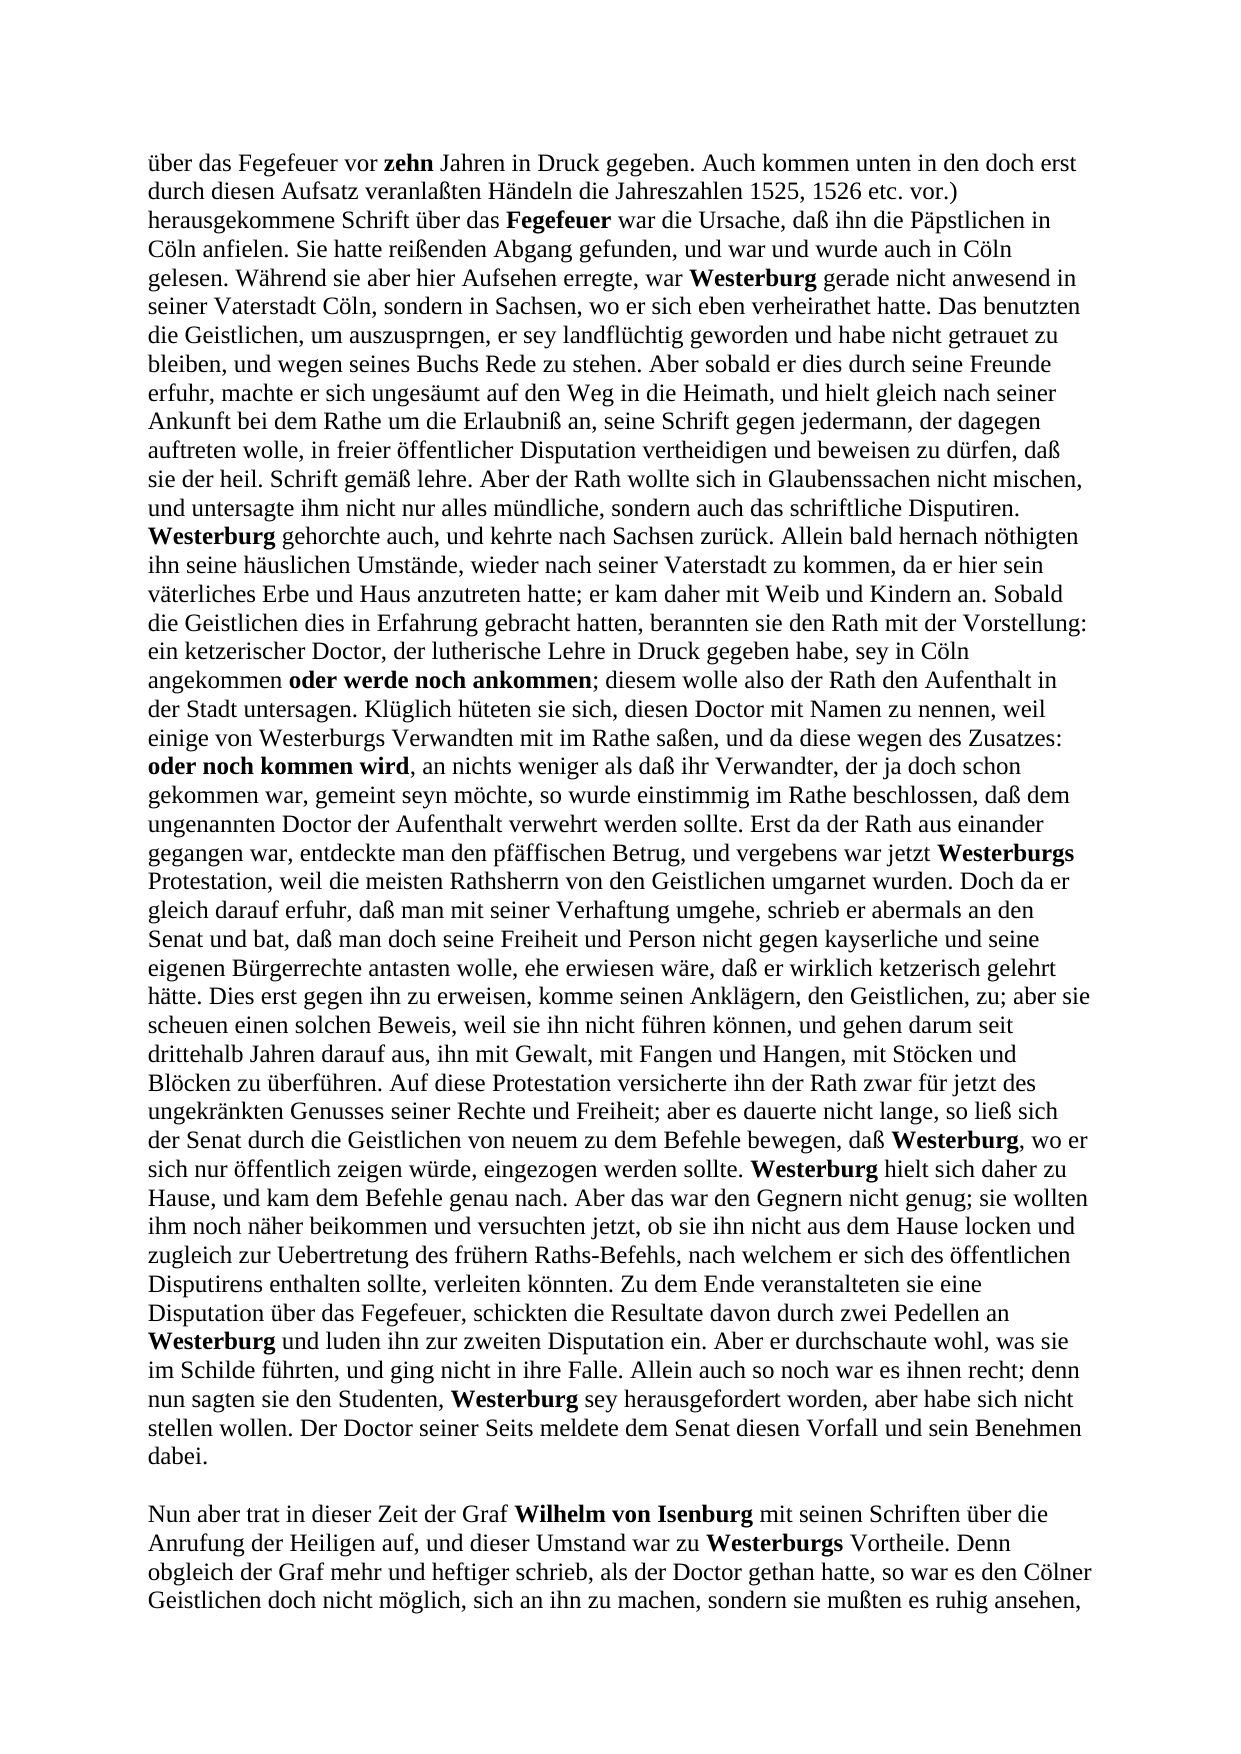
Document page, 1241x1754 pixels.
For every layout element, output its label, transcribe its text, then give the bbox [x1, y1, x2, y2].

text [148, 1499, 1093, 1614]
